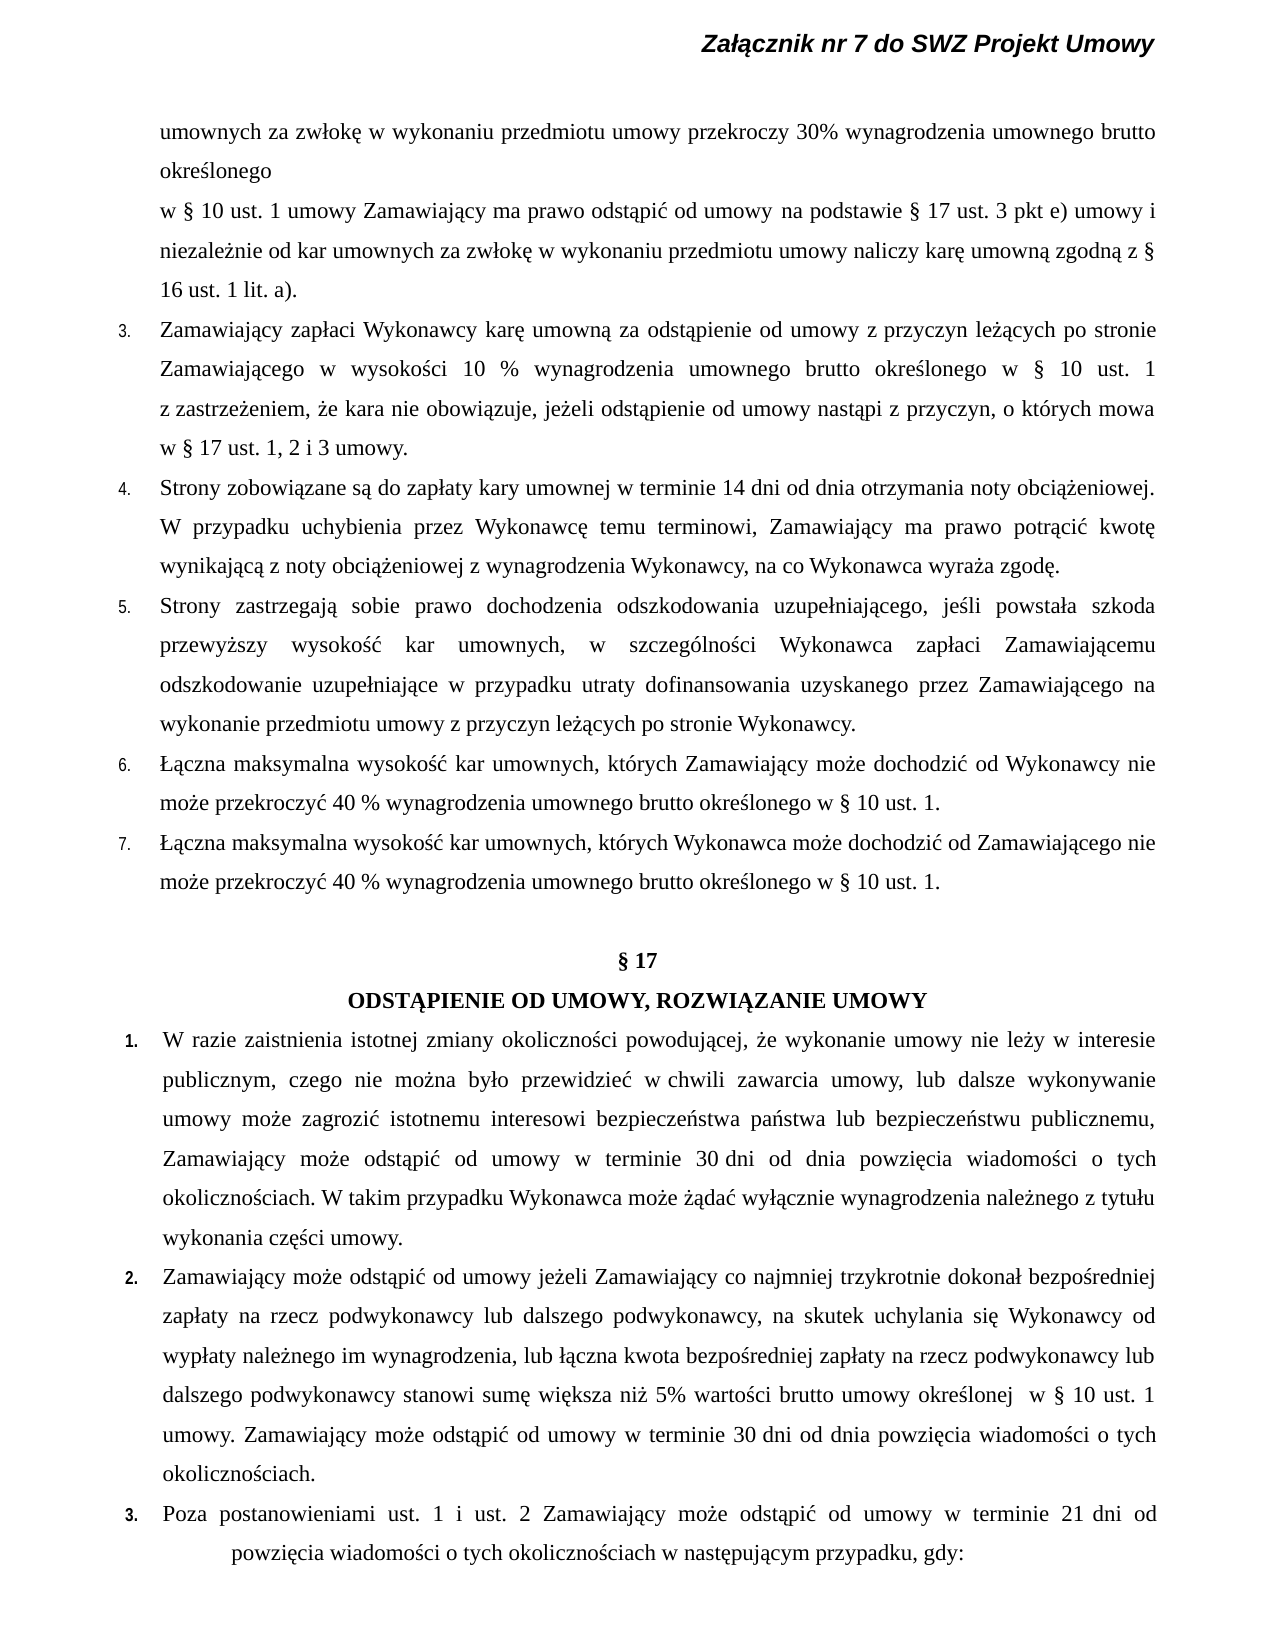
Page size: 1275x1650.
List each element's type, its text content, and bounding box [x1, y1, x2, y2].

text ODSTĄPIENIE OD UMOWY, ROZWIĄZANIE UMOWY [118, 987, 1157, 1013]
list Łączna maksymalna wysokość kar umownych, których Wykonawca może dochodzić od Zamawiającego nie może przekroczyć 40 % wynagrodzenia umownego brutto określonego w § 10 ust. 1. [118, 829, 1157, 895]
list Zamawiający może odstąpić od umowy jeżeli Zamawiający co najmniej trzykrotnie dokonał bezpośredniej zapłaty na rzecz podwykonawcy lub dalszego podwykonawcy, na skutek uchylania się Wykonawcy od wypłaty należnego im wynagrodzenia, lub łączna kwota bezpośredniej zapłaty na rzecz podwykonawcy lub dalszego podwykonawcy stanowi sumę większa niż 5% wartości brutto umowy określonej w § 10 ust. 1 umowy. Zamawiający może odstąpić od umowy w terminie 30 dni od dnia powzięcia wiadomości o tych okolicznościach. [125, 1263, 1157, 1487]
list W razie zaistnienia istotnej zmiany okoliczności powodującej, że wykonanie umowy nie leży w interesie publicznym, czego nie można było przewidzieć w chwili zawarcia umowy, lub dalsze wykonywanie umowy może zagrozić istotnemu interesowi bezpieczeństwa państwa lub bezpieczeństwu publicznemu, Zamawiający może odstąpić od umowy w terminie 30 dni od dnia powzięcia wiadomości o tych okolicznościach. W takim przypadku Wykonawca może żądać wyłącznie wynagrodzenia należnego z tytułu wykonania części umowy. [125, 1026, 1157, 1250]
list Strony zobowiązane są do zapłaty kary umownej w terminie 14 dni od dnia otrzymania noty obciążeniowej. W przypadku uchybienia przez Wykonawcę temu terminowi, Zamawiający ma prawo potrącić kwotę wynikającą z noty obciążeniowej z wynagrodzenia Wykonawcy, na co Wykonawca wyraża zgodę. [118, 473, 1157, 579]
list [118, 118, 1157, 302]
text § 17 [118, 947, 1157, 974]
list Poza postanowieniami ust. 1 i ust. 2 Zamawiający może odstąpić od umowy w terminie 21 dni od powzięcia wiadomości o tych okolicznościach w następującym przypadku, gdy: [125, 1500, 1157, 1566]
list Zamawiający zapłaci Wykonawcy karę umowną za odstąpienie od umowy z przyczyn leżących po stronie Zamawiającego w wysokości 10 % wynagrodzenia umownego brutto określonego w § 10 ust. 1 z zastrzeżeniem, że kara nie obowiązuje, jeżeli odstąpienie od umowy nastąpi z przyczyn, o których mowa w § 17 ust. 1, 2 i 3 umowy. [118, 316, 1157, 460]
list Strony zastrzegają sobie prawo dochodzenia odszkodowania uzupełniającego, jeśli powstała szkoda przewyższy wysokość kar umownych, w szczególności Wykonawca zapłaci Zamawiającemu odszkodowanie uzupełniające w przypadku utraty dofinansowania uzyskanego przez Zamawiającego na wykonanie przedmiotu umowy z przyczyn leżących po stronie Wykonawcy. [118, 592, 1157, 737]
list Łączna maksymalna wysokość kar umownych, których Zamawiający może dochodzić od Wykonawcy nie może przekroczyć 40 % wynagrodzenia umownego brutto określonego w § 10 ust. 1. [118, 750, 1157, 816]
